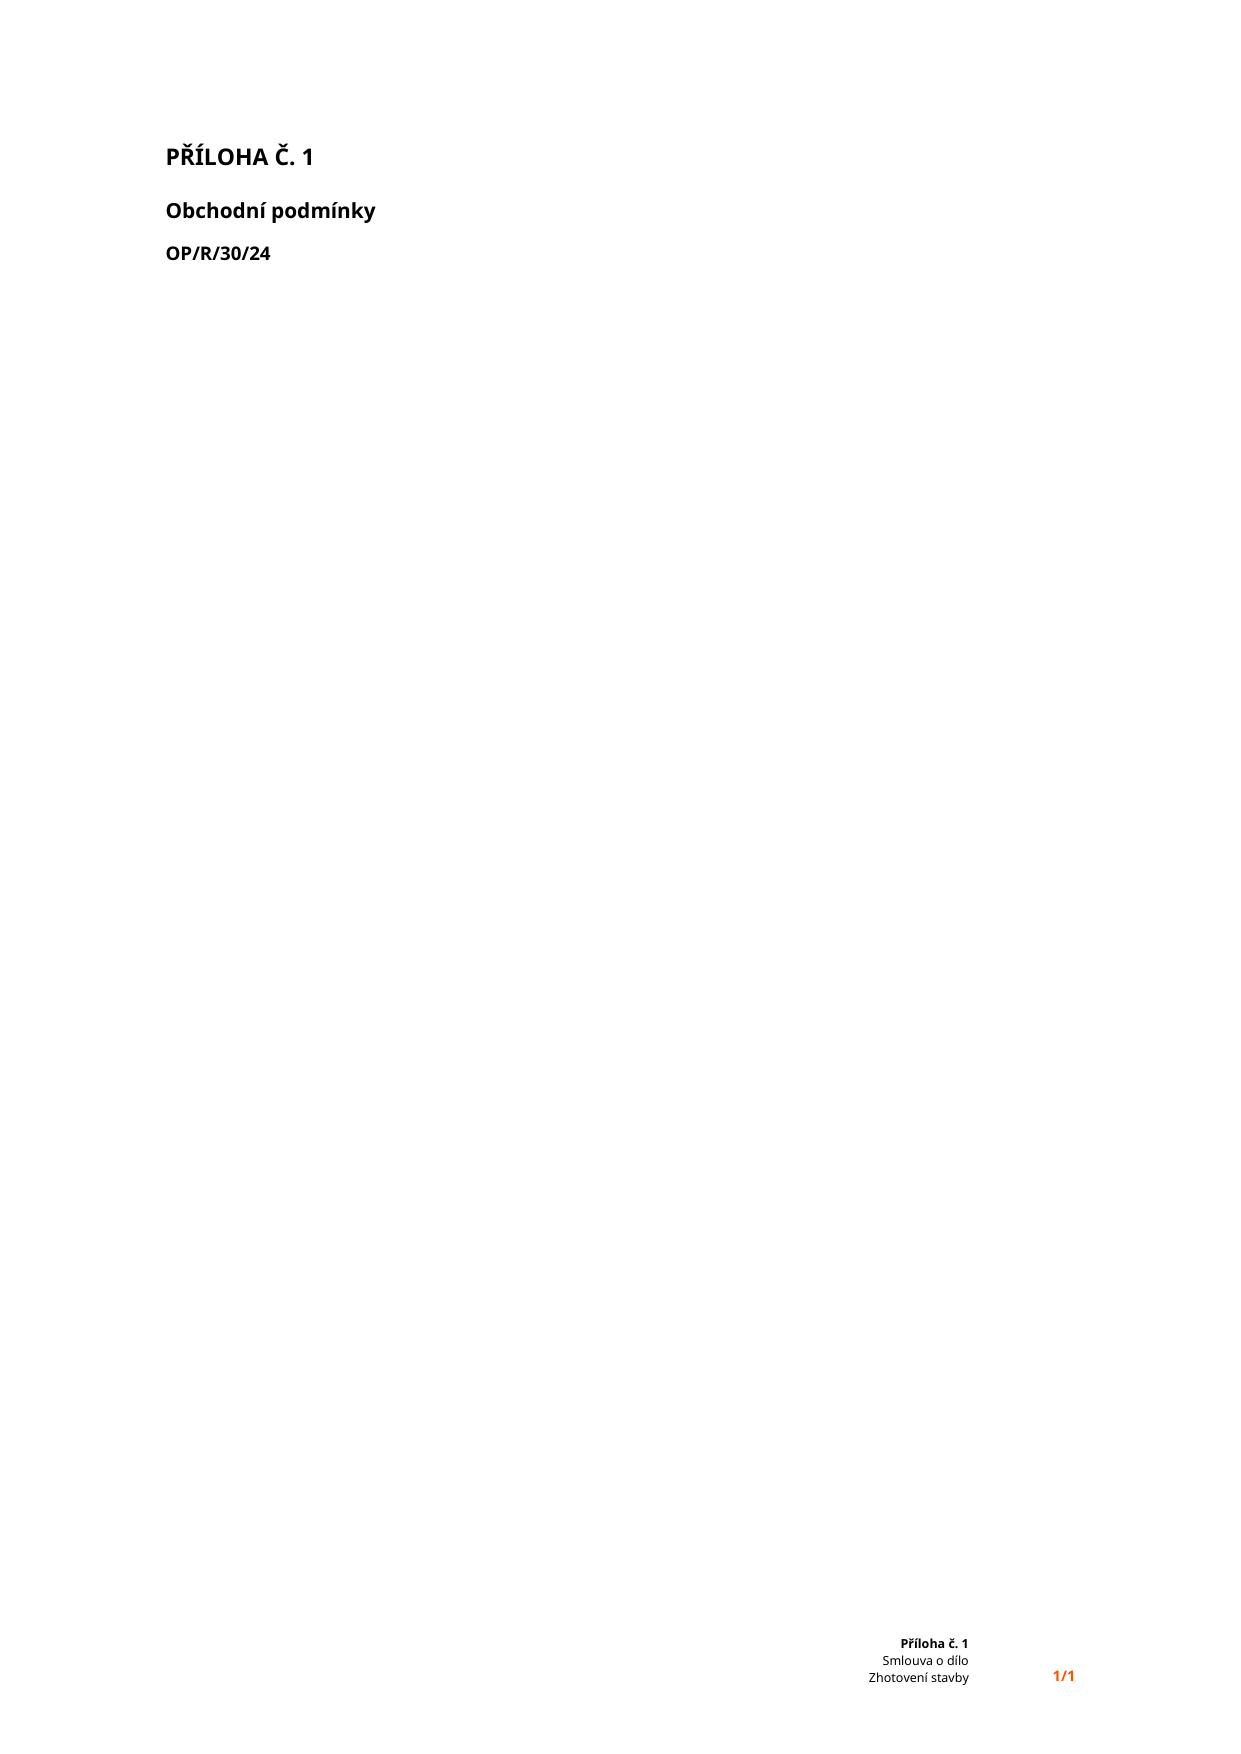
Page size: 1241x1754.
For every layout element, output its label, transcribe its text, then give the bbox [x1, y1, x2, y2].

text Obchodní podmínky [165, 197, 1075, 225]
text OP/R/30/24 [165, 240, 1075, 266]
text Příloha č. 1 [165, 141, 1075, 173]
